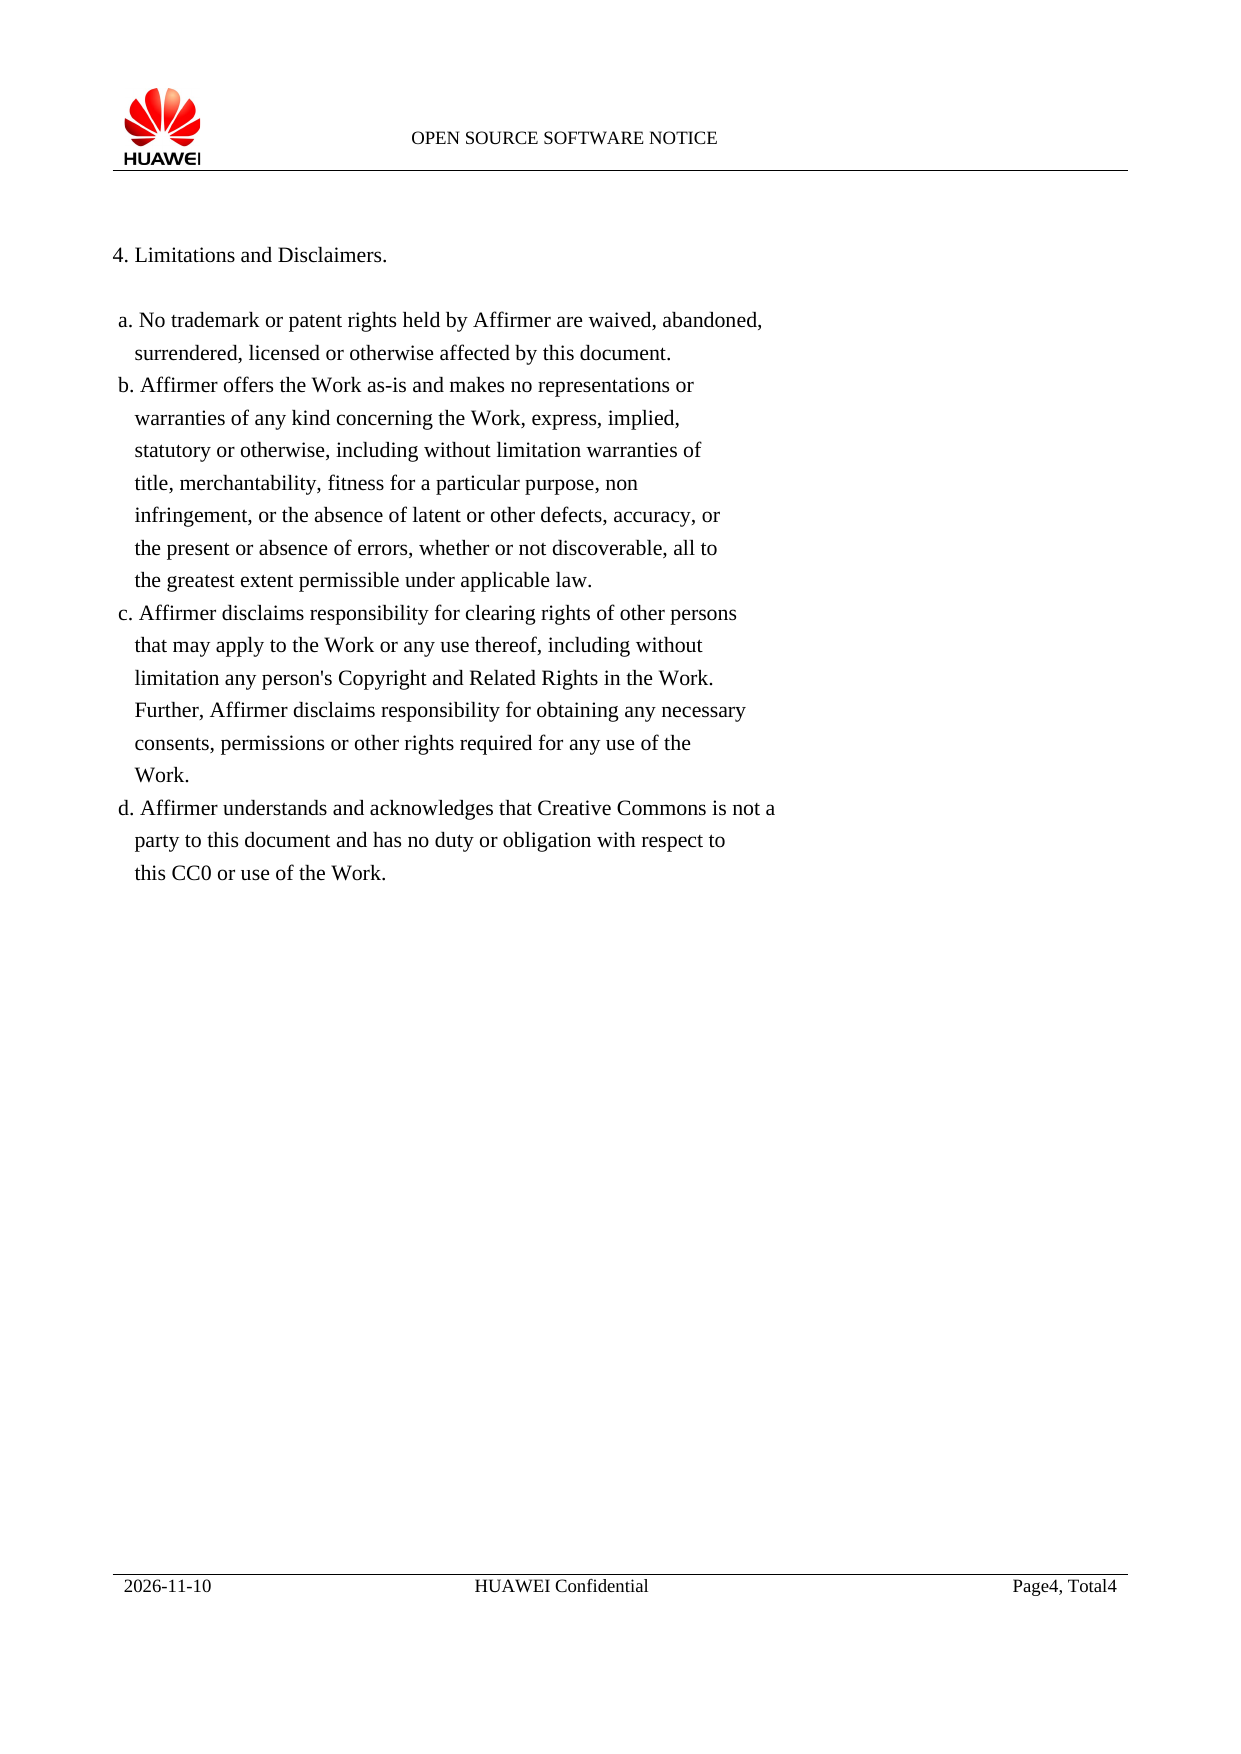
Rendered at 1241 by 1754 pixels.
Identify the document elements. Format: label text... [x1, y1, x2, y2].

picture [124, 88, 201, 165]
